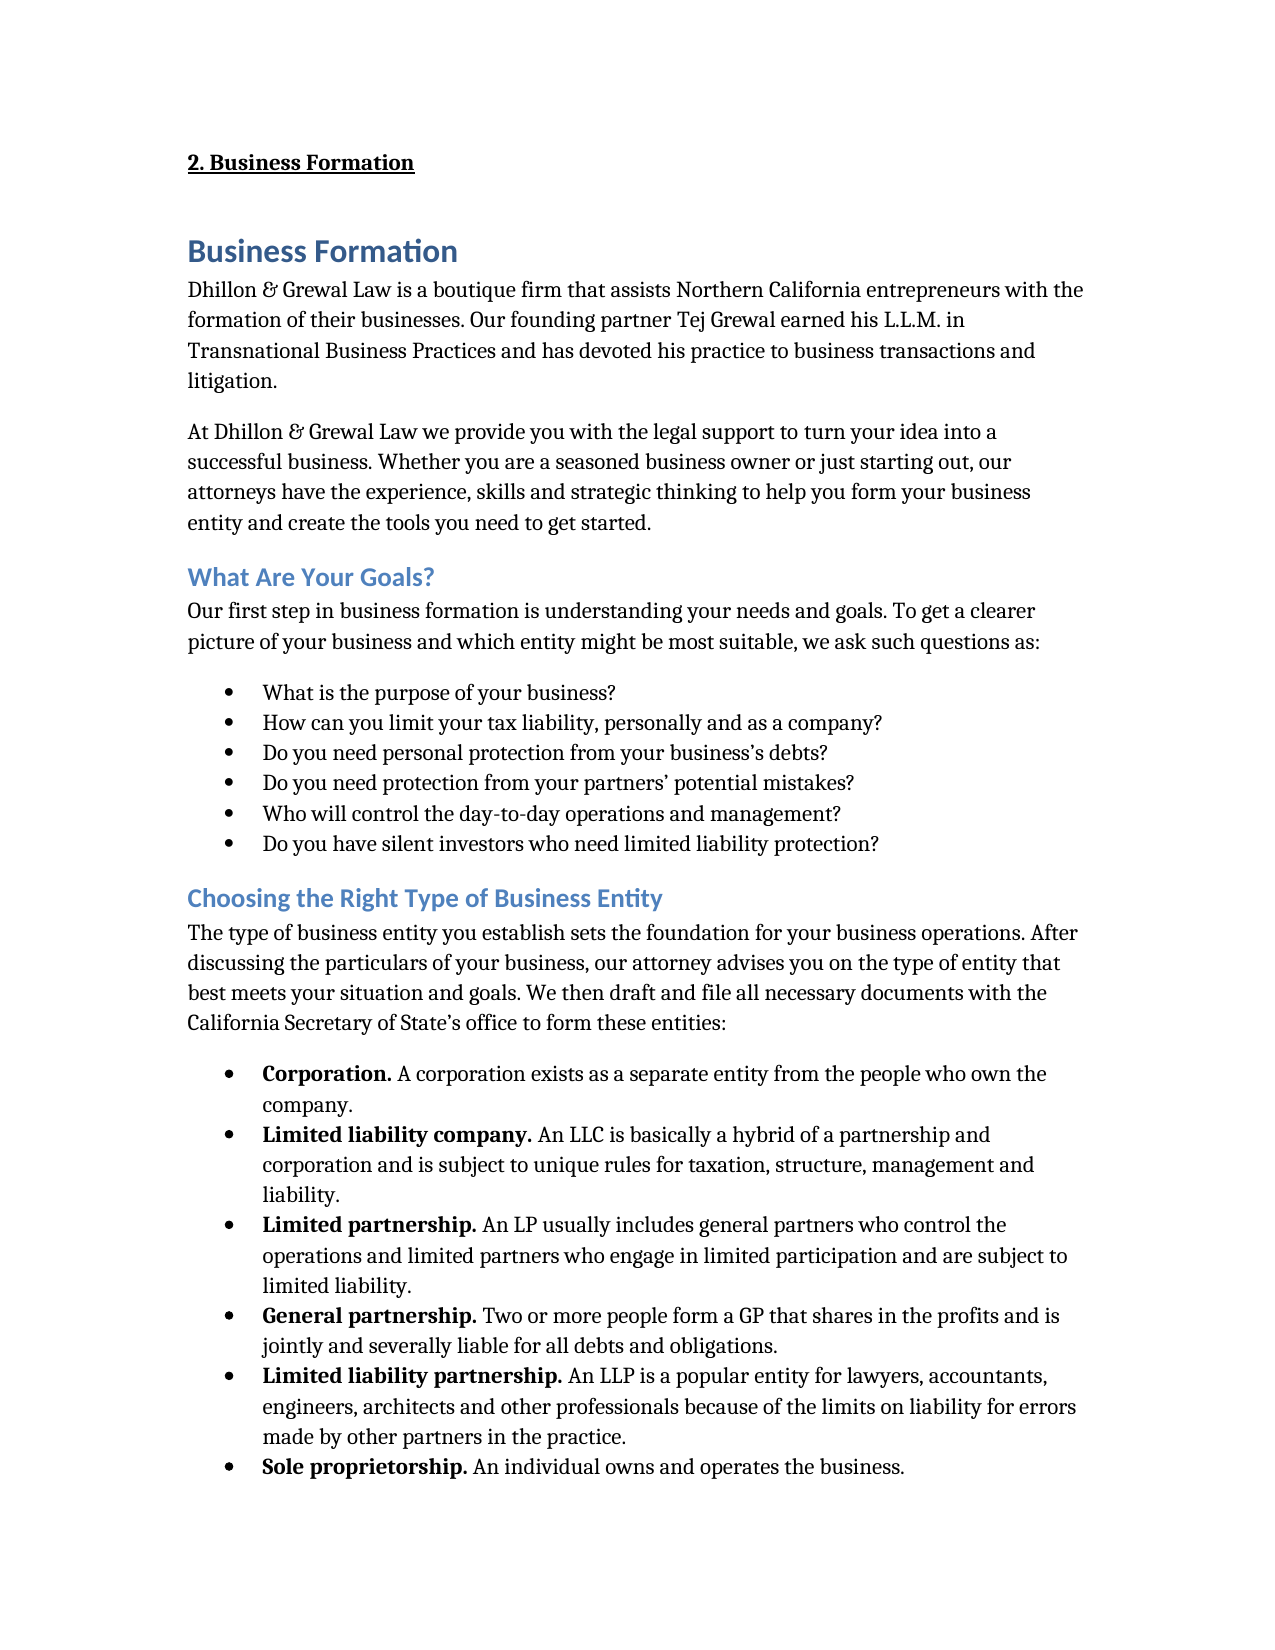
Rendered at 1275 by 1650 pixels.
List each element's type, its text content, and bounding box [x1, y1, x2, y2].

text Our first step in business formation is understanding your needs and goals. To get a clearer picture of your business and which entity might be most suitable, we ask such questions as: [187, 598, 1087, 655]
list What is the purpose of your business? [225, 679, 1087, 706]
text Dhillon & Grewal Law is a boutique firm that assists Northern California entrepreneurs with the formation of their businesses. Our founding partner Tej Grewal earned his L.L.M. in Transnational Business Practices and has devoted his practice to business transactions and litigation. [187, 277, 1087, 394]
list Do you need personal protection from your business’s debts? [225, 740, 1087, 766]
list Do you need protection from your partners’ potential mistakes? [225, 770, 1087, 796]
list General partnership. Two or more people form a GP that shares in the profits and is jointly and severally liable for all debts and obligations. [225, 1303, 1087, 1359]
list Do you have silent investors who need limited liability protection? [225, 831, 1087, 857]
list Who will control the day-to-day operations and management? [225, 800, 1087, 827]
list Sole proprietorship. An individual owns and operates the business. [225, 1454, 1087, 1480]
subtitle What Are Your Goals? [187, 560, 1087, 593]
list Limited liability company. An LLC is basically a hybrid of a partnership and corporation and is subject to unique rules for taxation, structure, management and liability. [225, 1122, 1087, 1208]
text 2. Business Formation [187, 150, 1087, 176]
list Limited liability partnership. An LLP is a popular entity for lawyers, accountants, engineers, architects and other professionals because of the limits on liability for errors made by other partners in the practice. [225, 1363, 1087, 1450]
list Limited partnership. An LP usually includes general partners who control the operations and limited partners who engage in limited participation and are subject to limited liability. [225, 1212, 1087, 1299]
subtitle Choosing the Right Type of Business Entity [187, 882, 1087, 914]
text At Dhillon & Grewal Law we provide you with the legal support to turn your idea into a successful business. Whether you are a seasoned business owner or just starting out, our attorneys have the experience, skills and strategic thinking to help you form your business entity and create the tools you need to get started. [187, 419, 1087, 536]
list How can you limit your tax liability, personally and as a company? [225, 710, 1087, 736]
subtitle Business Formation [187, 230, 1087, 271]
text The type of business entity you establish sets the foundation for your business operations. After discussing the particulars of your business, our attorney advises you on the type of entity that best meets your situation and goals. We then draft and file all necessary documents with the California Secretary of State’s office to form these entities: [187, 919, 1087, 1036]
list Corporation. A corporation exists as a separate entity from the people who own the company. [225, 1061, 1087, 1118]
